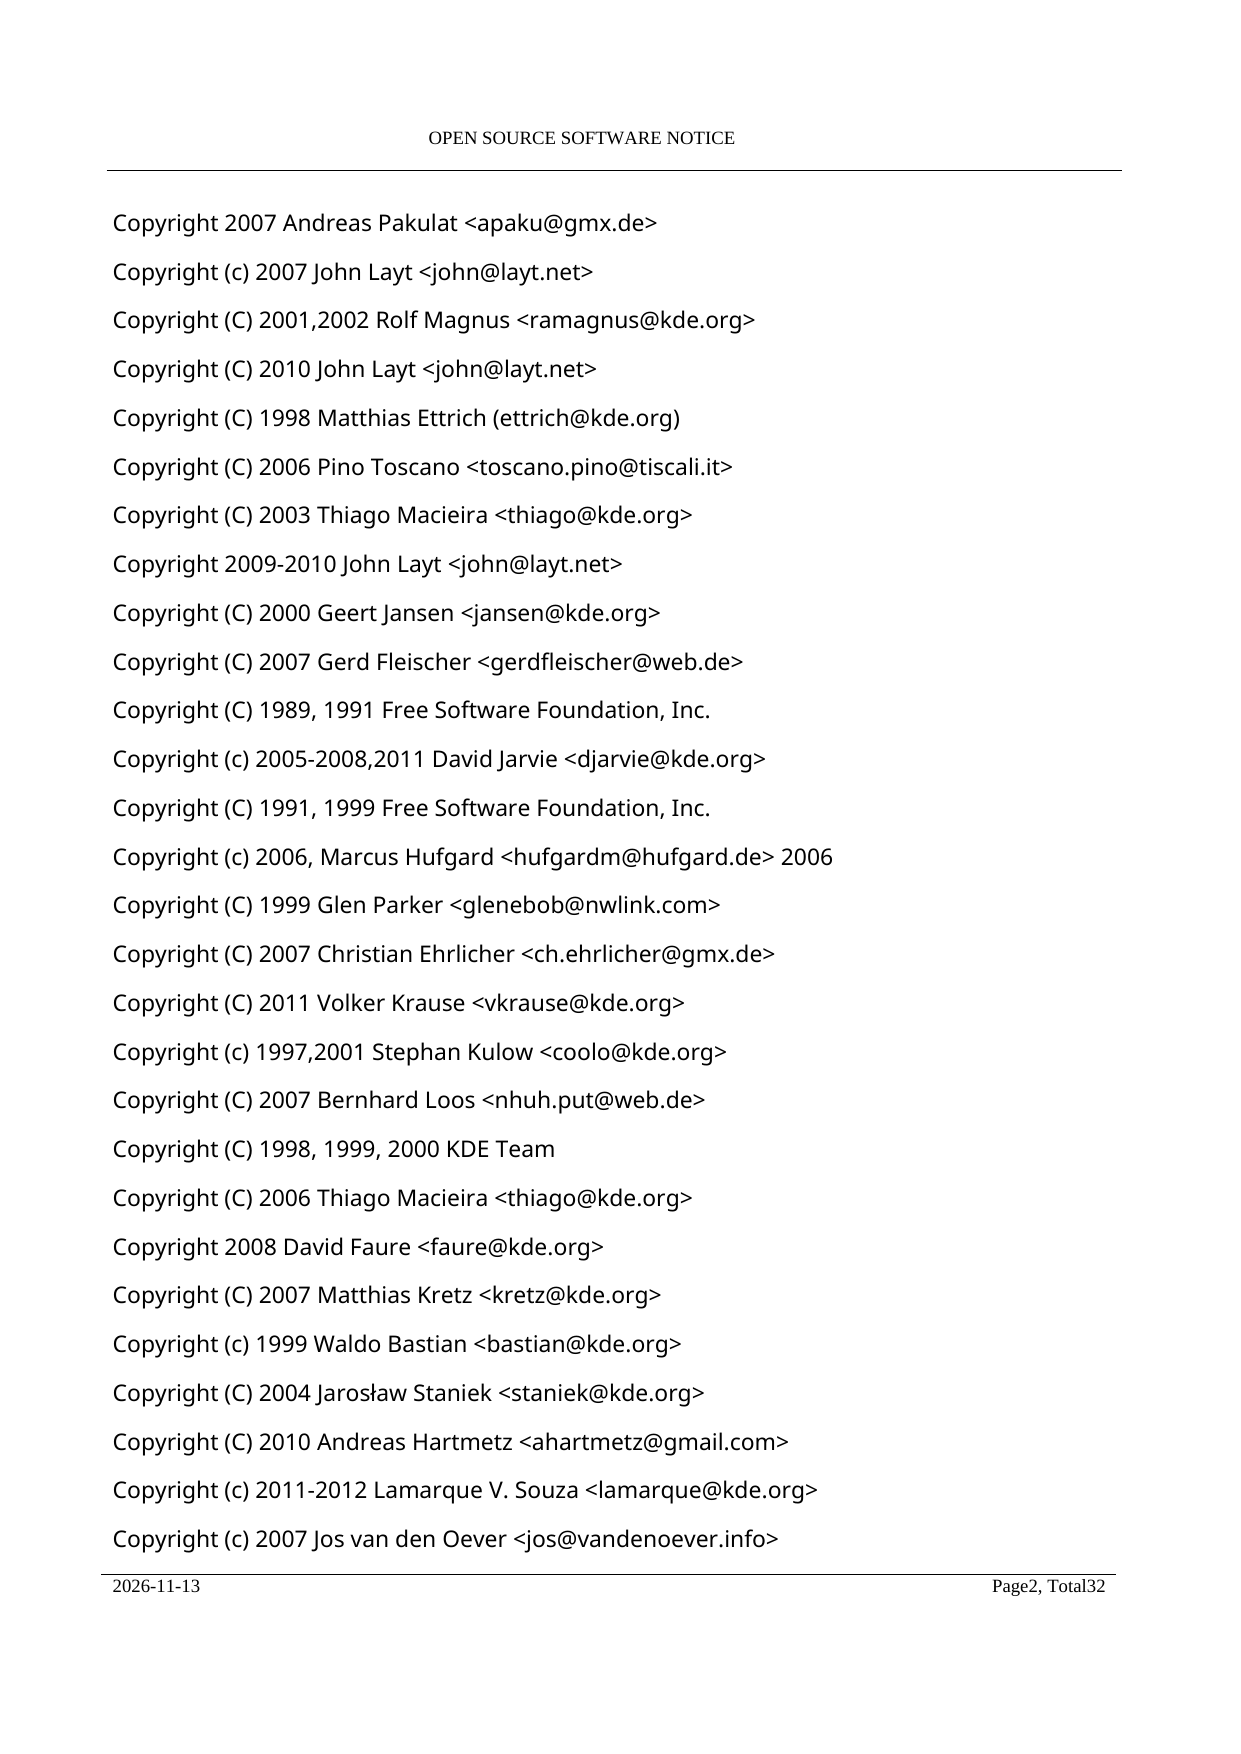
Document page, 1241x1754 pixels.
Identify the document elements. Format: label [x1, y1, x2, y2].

text [112, 206, 1128, 1555]
